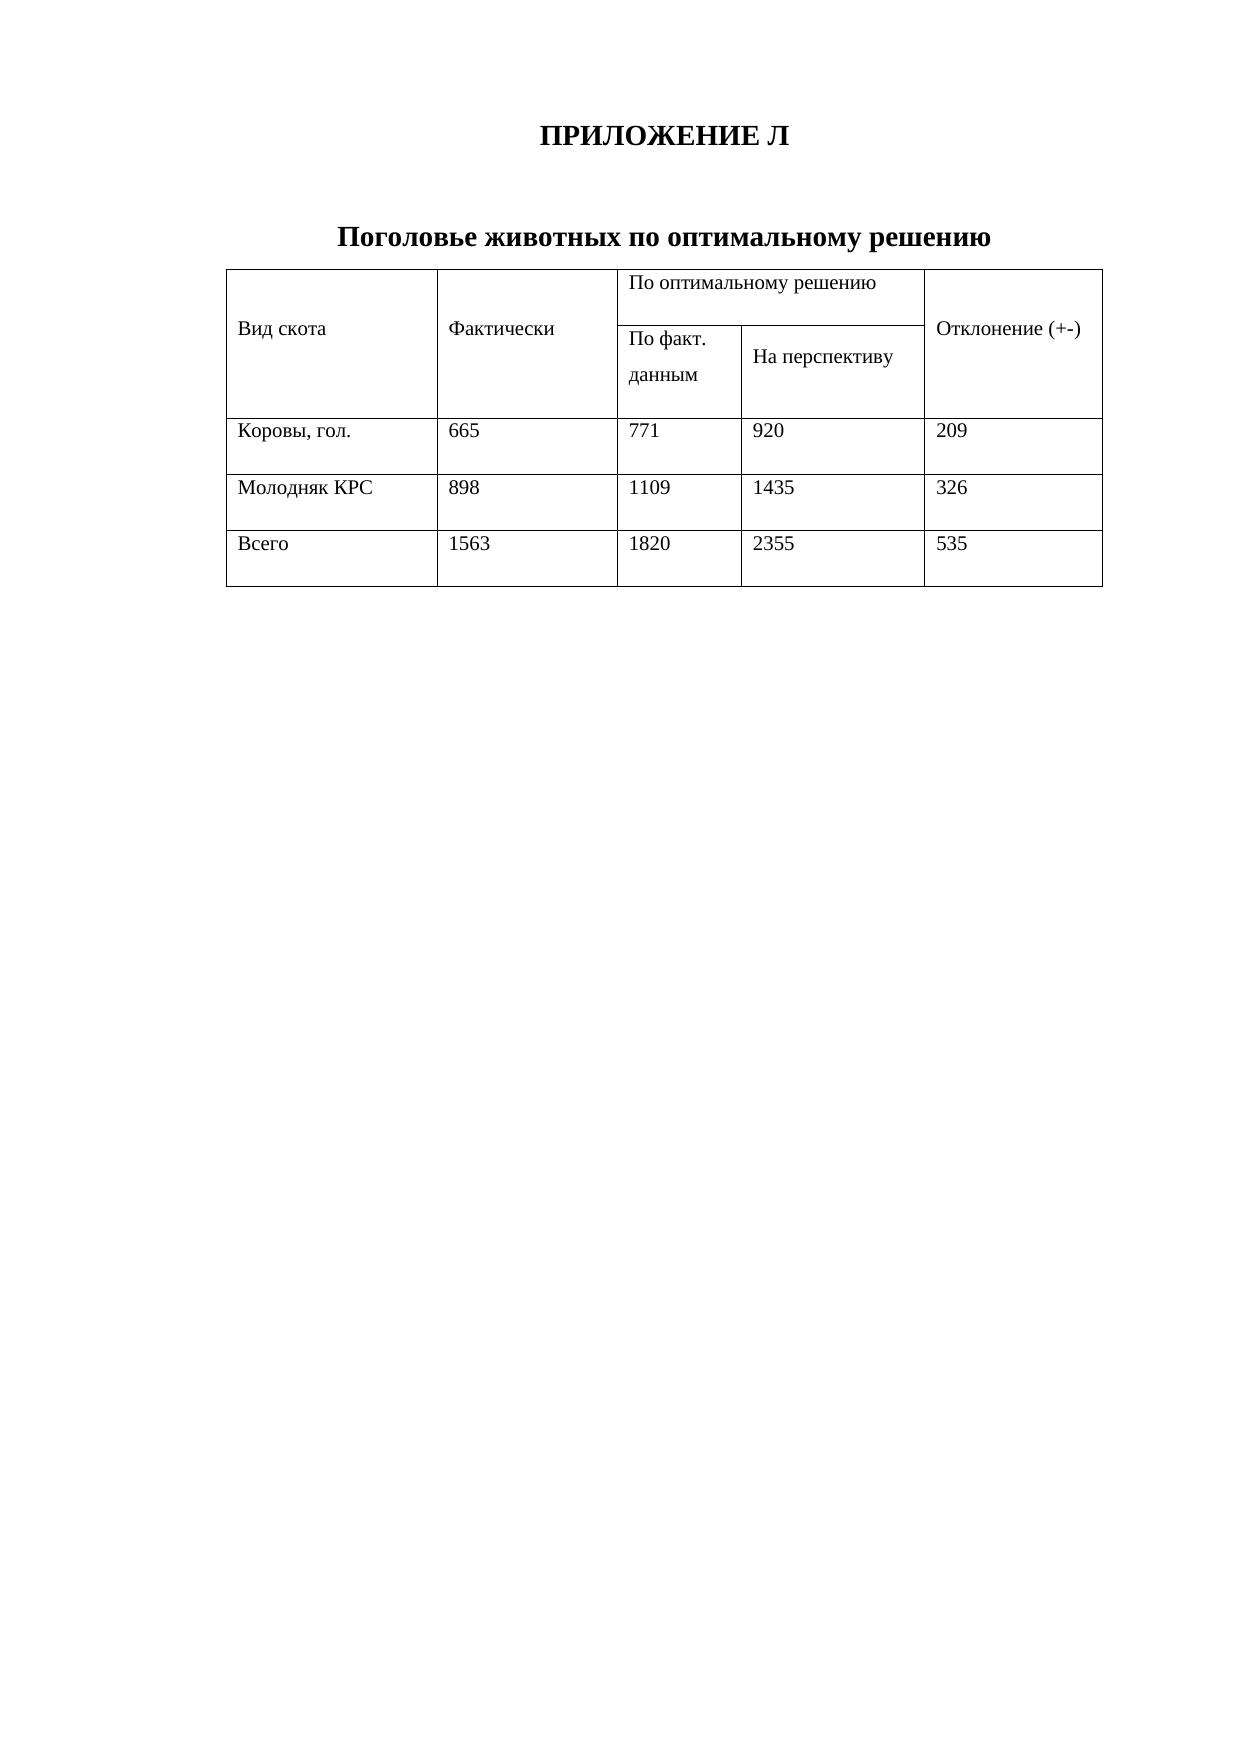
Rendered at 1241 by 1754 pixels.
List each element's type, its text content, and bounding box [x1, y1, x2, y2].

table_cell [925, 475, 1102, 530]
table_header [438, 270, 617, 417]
text Поголовье животных по оптимальному решению [177, 219, 1152, 252]
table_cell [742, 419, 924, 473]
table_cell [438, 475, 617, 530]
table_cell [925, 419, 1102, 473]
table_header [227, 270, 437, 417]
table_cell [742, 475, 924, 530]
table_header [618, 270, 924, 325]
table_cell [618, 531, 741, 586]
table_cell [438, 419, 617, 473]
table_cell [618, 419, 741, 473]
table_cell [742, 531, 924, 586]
text ПРИЛОЖЕНИЕ Л [177, 118, 1152, 152]
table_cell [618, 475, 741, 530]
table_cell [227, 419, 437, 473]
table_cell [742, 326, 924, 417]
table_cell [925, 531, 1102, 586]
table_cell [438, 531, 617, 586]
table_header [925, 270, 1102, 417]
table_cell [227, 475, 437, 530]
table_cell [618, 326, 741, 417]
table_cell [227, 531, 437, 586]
